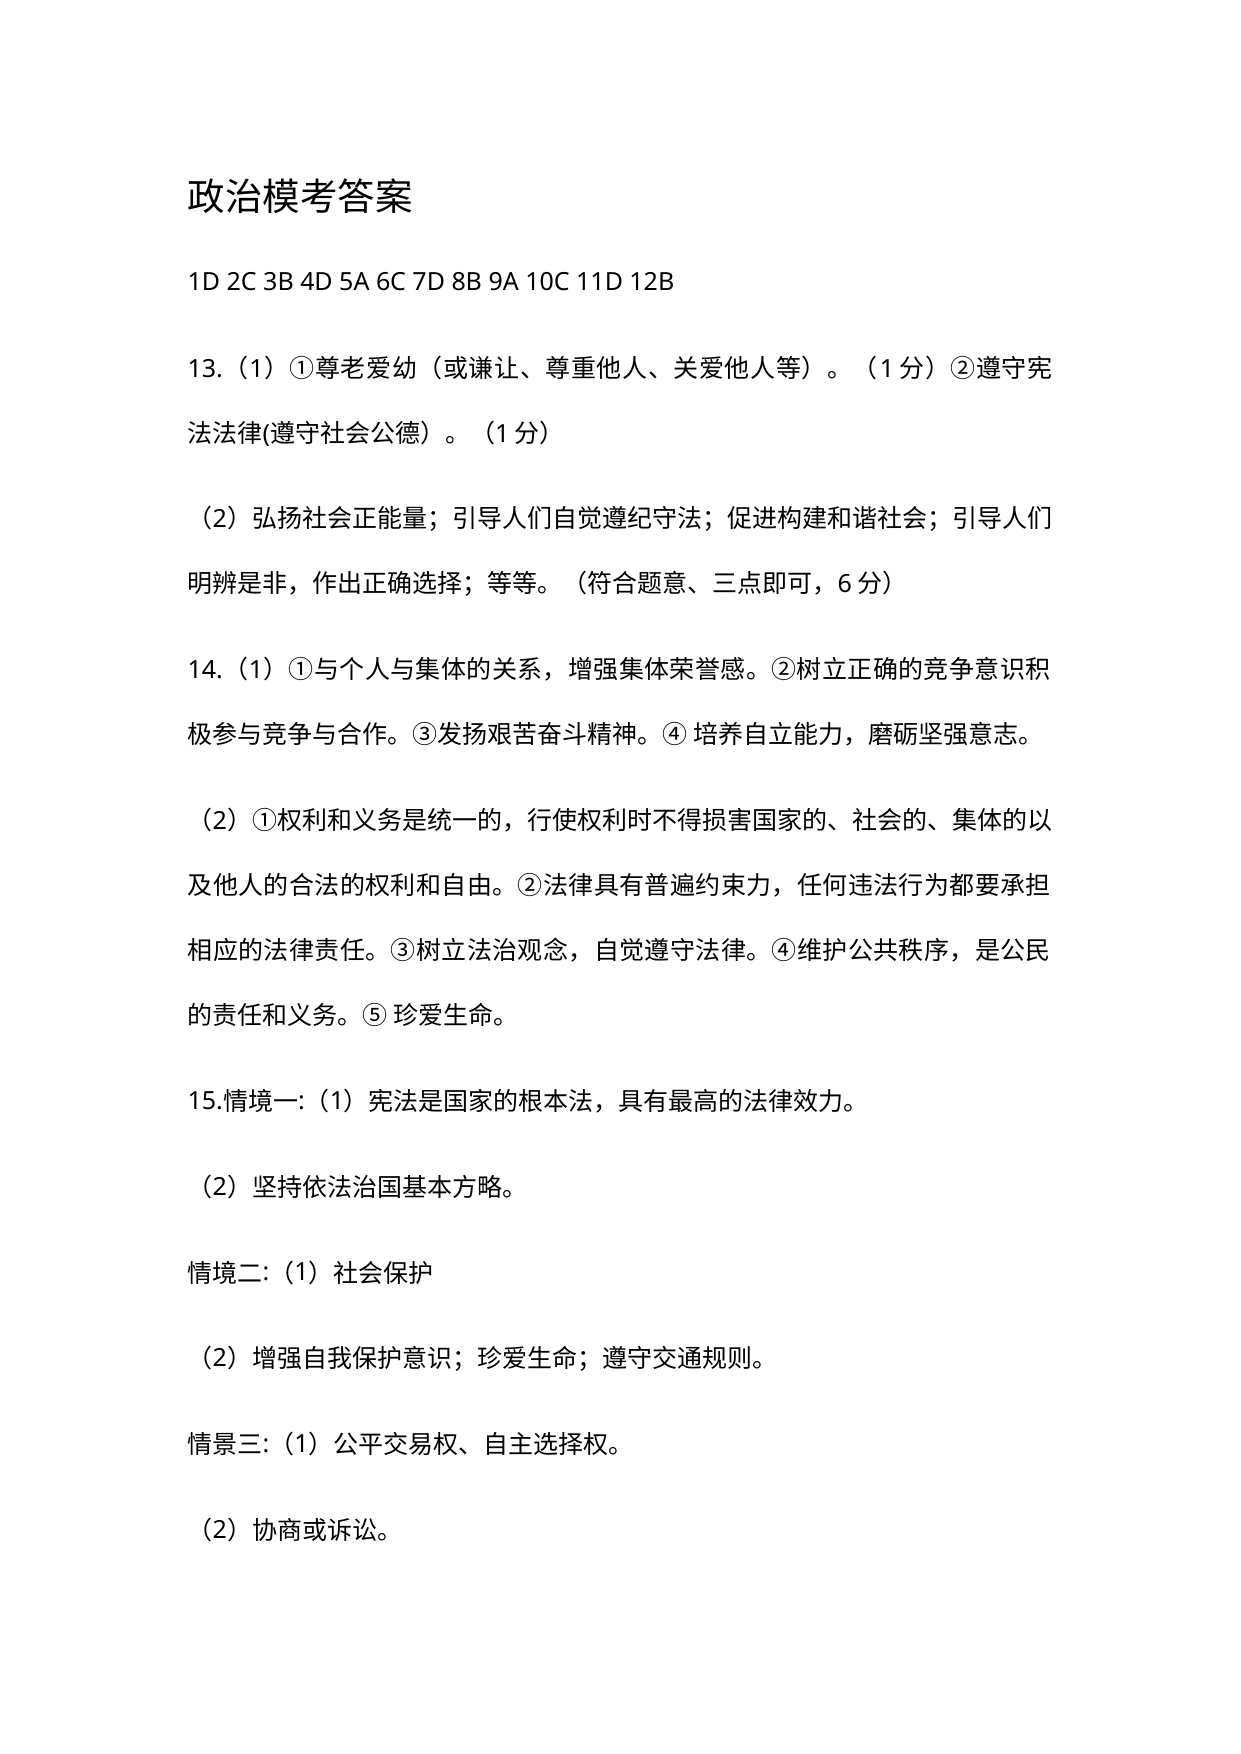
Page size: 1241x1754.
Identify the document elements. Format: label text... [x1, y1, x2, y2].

text （2）坚持依法治国基本方略。 [187, 1153, 1053, 1218]
text （2）①权利和义务是统一的，行使权利时不得损害国家的、社会的、集体的以及他人的合法的权利和自由。②法律具有普遍约束力，任何违法行为都要承担相应的法律责任。③树立法治观念，自觉遵守法律。④维护公共秩序，是公民的责任和义务。⑤ 珍爱生命。 [187, 786, 1053, 1046]
text 政治模考答案 [187, 162, 1053, 227]
text （2）弘扬社会正能量；引导人们自觉遵纪守法；促进构建和谐社会；引导人们明辨是非，作出正确选择；等等。（符合题意、三点即可，6分） [187, 484, 1053, 614]
text 1D 2C 3B 4D 5A 6C 7D 8B 9A 10C 11D 12B [187, 248, 1053, 313]
text （2）协商或诉讼。 [187, 1496, 1053, 1561]
text 情景三:（1）公平交易权、自主选择权。 [187, 1410, 1053, 1475]
text （2）增强自我保护意识；珍爱生命；遵守交通规则。 [187, 1324, 1053, 1389]
text 情境二:（1）社会保护 [187, 1239, 1053, 1304]
text 13.（1）①尊老爱幼（或谦让、尊重他人、关爱他人等）。（1分）②遵守宪法法律(遵守社会公德）。（1分） [187, 334, 1053, 464]
text 14.（1）①与个人与集体的关系，增强集体荣誉感。②树立正确的竞争意识积极参与竞争与合作。③发扬艰苦奋斗精神。④ 培养自立能力，磨砺坚强意志。 [187, 635, 1053, 765]
text 15.情境一:（1）宪法是国家的根本法，具有最高的法律效力。 [187, 1067, 1053, 1132]
